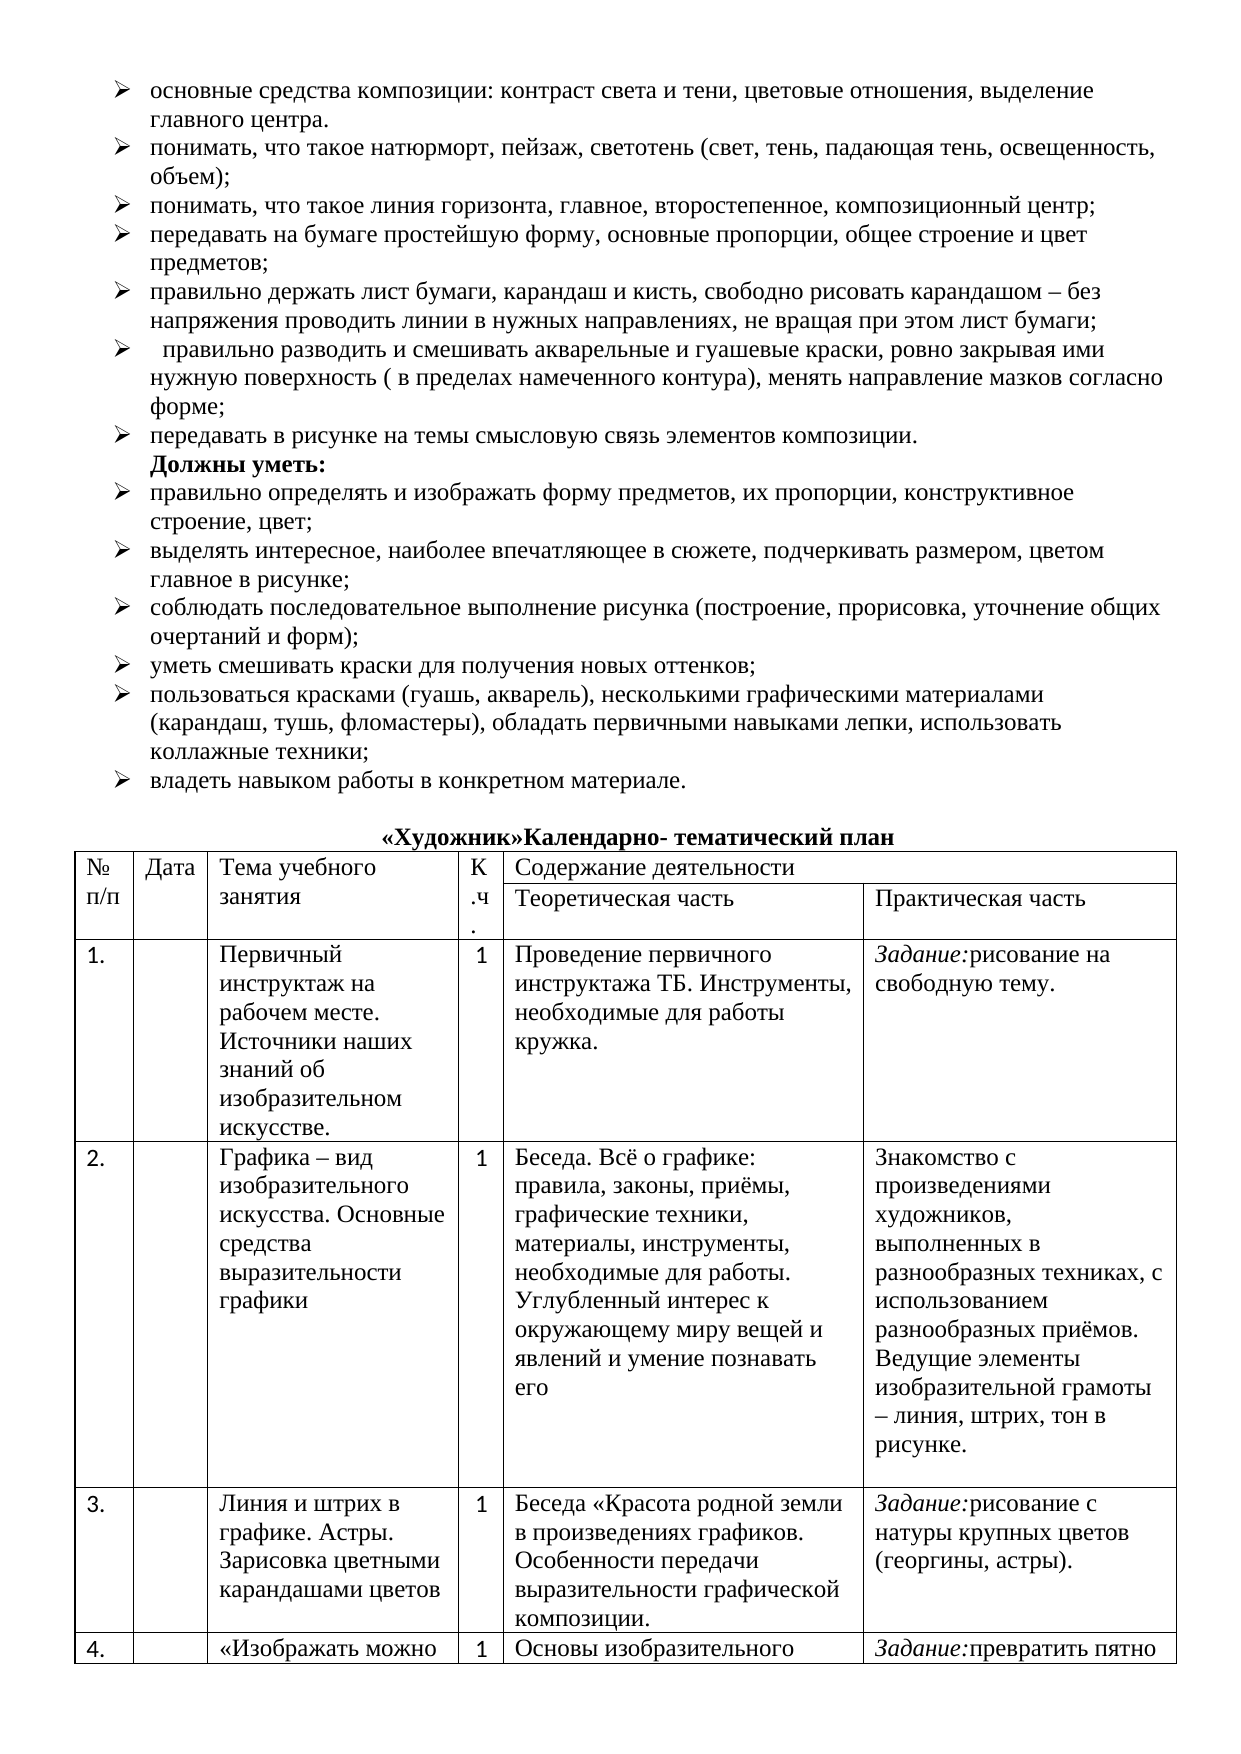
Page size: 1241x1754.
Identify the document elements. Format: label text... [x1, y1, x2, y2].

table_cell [504, 1633, 863, 1663]
table_cell Задание:рисование на свободную тему. [864, 940, 1176, 1141]
list соблюдать последовательное выполнение рисунка (построение, прорисовка, уточнение общих очертаний и форм); [112, 592, 1165, 650]
list уметь смешивать краски для получения новых оттенков; [112, 650, 1165, 679]
table_cell 1. [76, 940, 133, 1141]
table_cell 1 [459, 1633, 503, 1663]
list владеть навыком работы в конкретном материале. [112, 765, 1165, 794]
table_cell 1 [459, 1142, 503, 1487]
table_cell 2. [76, 1142, 133, 1487]
table_cell Линия и штрих в графике. Астры. Зарисовка цветными карандашами цветов [208, 1488, 458, 1632]
table_header Дата [134, 852, 207, 938]
table_cell [134, 1633, 207, 1663]
list пользоваться красками (гуашь, акварель), несколькими графическими материалами (карандаш, тушь, фломастеры), обладать первичными навыками лепки, использовать коллажные техники; [112, 679, 1165, 765]
list основные средства композиции: контраст света и тени, цветовые отношения, выделение главного центра. [112, 75, 1165, 132]
list выделять интересное, наиболее впечатляющее в сюжете, подчеркивать размером, цветом главное в рисунке; [112, 535, 1165, 592]
table_cell [134, 1142, 207, 1487]
table_cell Практическая часть [864, 884, 1176, 938]
table_cell Теоретическая часть [504, 884, 863, 938]
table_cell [208, 1633, 458, 1663]
table_cell Первичный инструктаж на рабочем месте. Источники наших знаний об изобразительном искусстве. [208, 940, 458, 1141]
table_cell Задание:рисование с натуры крупных цветов (георгины, астры). [864, 1488, 1176, 1632]
table_cell Проведение первичного инструктажа ТБ. Инструменты, необходимые для работы кружка. [504, 940, 863, 1141]
table_header Содержание деятельности [504, 852, 1176, 882]
list понимать, что такое линия горизонта, главное, второстепенное, композиционный центр; [112, 190, 1165, 219]
table_cell 4. [76, 1633, 133, 1663]
list «Художник»Календарно- тематический план [150, 822, 1165, 851]
list понимать, что такое натюрморт, пейзаж, светотень (свет, тень, падающая тень, освещенность, объем); [112, 132, 1165, 190]
table_cell [134, 1488, 207, 1632]
table_header К.ч. [459, 852, 503, 938]
table_cell Графика – вид изобразительного искусства. Основные средства выразительности графики [208, 1142, 458, 1487]
table_cell [134, 940, 207, 1141]
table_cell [864, 1633, 1176, 1663]
list передавать на бумаге простейшую форму, основные пропорции, общее строение и цвет предметов; [112, 219, 1165, 276]
list Должны уметь: [150, 449, 1165, 477]
table_cell Беседа «Красота родной земли в произведениях графиков. Особенности передачи выразительности графической композиции. [504, 1488, 863, 1632]
table_header № п/п [76, 852, 133, 938]
table_cell 1 [459, 940, 503, 1141]
list правильно определять и изображать форму предметов, их пропорции, конструктивное строение, цвет; [112, 477, 1165, 535]
list правильно разводить и смешивать акварельные и гуашевые краски, ровно закрывая ими нужную поверхность ( в пределах намеченного контура), менять направление мазков согласно форме; [112, 334, 1165, 420]
list передавать в рисунке на темы смысловую связь элементов композиции. [112, 420, 1165, 449]
table_cell Знакомство с произведениями художников, выполненных в разнообразных техниках, с использованием разнообразных приёмов. Ведущие элементы изобразительной грамоты – линия, штрих, тон в рисунке. [864, 1142, 1176, 1487]
table_cell 3. [76, 1488, 133, 1632]
table_cell 1 [459, 1488, 503, 1632]
table_cell Беседа. Всё о графике: правила, законы, приёмы, графические техники, материалы, инструменты, необходимые для работы. Углубленный интерес к окружающему миру вещей и явлений и умение познавать его [504, 1142, 863, 1487]
list правильно держать лист бумаги, карандаш и кисть, свободно рисовать карандашом – без напряжения проводить линии в нужных направлениях, не вращая при этом лист бумаги; [112, 276, 1165, 334]
table_header Тема учебного занятия [208, 852, 458, 938]
